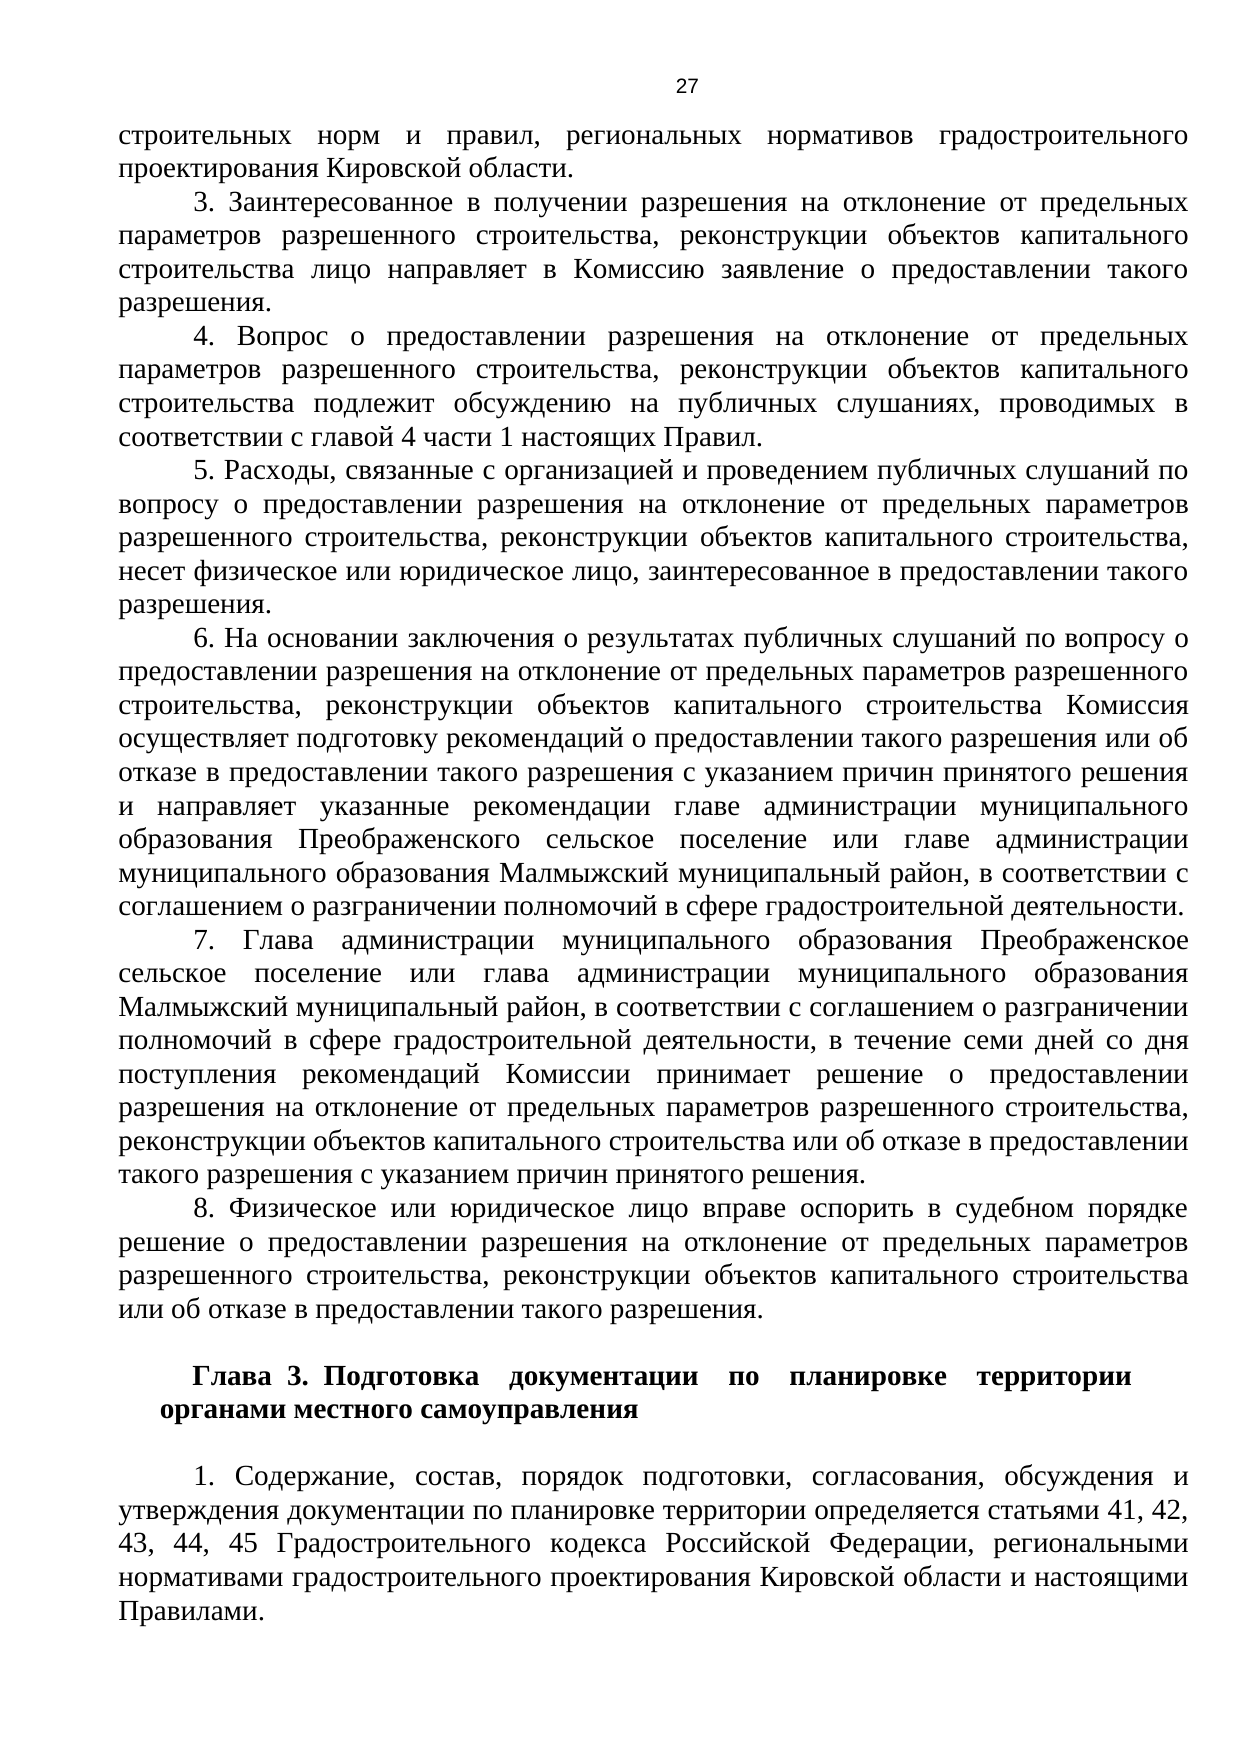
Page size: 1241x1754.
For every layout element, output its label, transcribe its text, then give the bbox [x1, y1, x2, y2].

text 3. Заинтересованное в получении разрешения на отклонение от предельных параметров разрешенного строительства, реконструкции объектов капитального строительства лицо направляет в Комиссию заявление о предоставлении такого разрешения. [118, 184, 1189, 318]
subtitle Глава 3. Подготовка документации по планировке территории органами местного самоуправления [159, 1358, 1133, 1425]
text 4. Вопрос о предоставлении разрешения на отклонение от предельных параметров разрешенного строительства, реконструкции объектов капитального строительства подлежит обсуждению на публичных слушаниях, проводимых в соответствии с главой 4 части 1 настоящих Правил. [118, 318, 1189, 452]
text 6. На основании заключения о результатах публичных слушаний по вопросу о предоставлении разрешения на отклонение от предельных параметров разрешенного строительства, реконструкции объектов капитального строительства Комиссия осуществляет подготовку рекомендаций о предоставлении такого разрешения или об отказе в предоставлении такого разрешения с указанием причин принятого решения и направляет указанные рекомендации главе администрации муниципального образования Преображенского сельское поселение или главе администрации муниципального образования Малмыжский муниципальный район, в соответствии с соглашением о разграничении полномочий в сфере градостроительной деятельности. [118, 620, 1189, 922]
text 7. Глава администрации муниципального образования Преображенское сельское поселение или глава администрации муниципального образования Малмыжский муниципальный район, в соответствии с соглашением о разграничении полномочий в сфере градостроительной деятельности, в течение семи дней со дня поступления рекомендаций Комиссии принимает решение о предоставлении разрешения на отклонение от предельных параметров разрешенного строительства, реконструкции объектов капитального строительства или об отказе в предоставлении такого разрешения с указанием причин принятого решения. [118, 922, 1189, 1190]
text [118, 117, 1189, 184]
text 1. Содержание, состав, порядок подготовки, согласования, обсуждения и утверждения документации по планировке территории определяется статьями 41, 42, 43, 44, 45 Градостроительного кодекса Российской Федерации, региональными нормативами градостроительного проектирования Кировской области и настоящими Правилами. [118, 1458, 1190, 1626]
text 8. Физическое или юридическое лицо вправе оспорить в судебном порядке решение о предоставлении разрешения на отклонение от предельных параметров разрешенного строительства, реконструкции объектов капитального строительства или об отказе в предоставлении такого разрешения. [118, 1190, 1189, 1324]
text 5. Расходы, связанные с организацией и проведением публичных слушаний по вопросу о предоставлении разрешения на отклонение от предельных параметров разрешенного строительства, реконструкции объектов капитального строительства, несет физическое или юридическое лицо, заинтересованное в предоставлении такого разрешения. [118, 452, 1189, 620]
